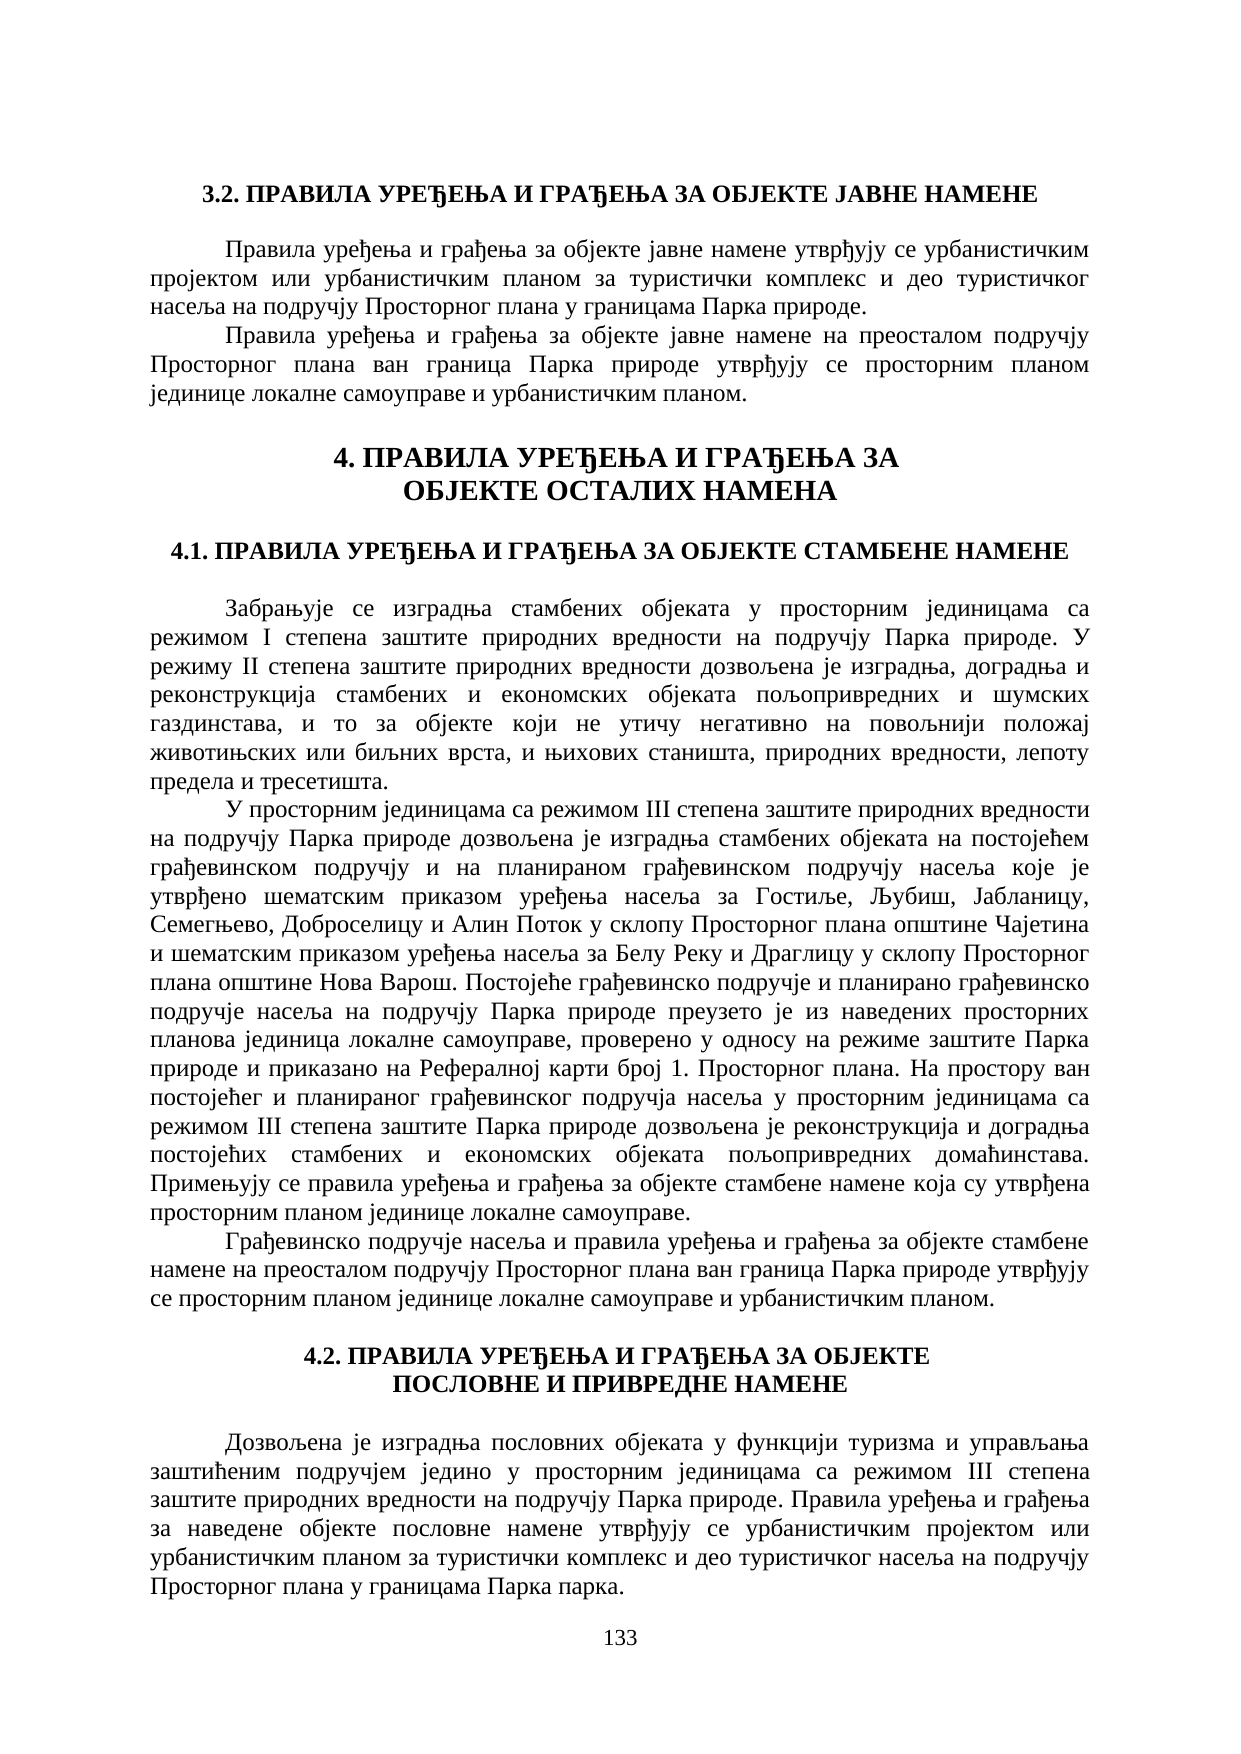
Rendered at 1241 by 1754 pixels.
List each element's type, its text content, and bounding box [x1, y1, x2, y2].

text Грађевинско подручје насеља и правила уређења и грађења за објекте стамбене намене на преосталом подручју Просторног плана ван граница Парка природе утврђују се просторним планом јединице локалне самоуправе и урбанистичким планом. [150, 1226, 1090, 1312]
text Правила уређења и грађења за објекте јавне намене утврђују се урбанистичким пројектом или урбанистичким планом за туристички комплекс и део туристичког насеља на подручју Просторног плана у границама Парка природе. [150, 234, 1090, 320]
subtitle 4. ПРАВИЛА УРЕЂЕЊА И ГРАЂЕЊА ЗА ОБЈЕКТЕ ОСТАЛИХ НАМЕНА [150, 440, 1090, 507]
subtitle 3.2. ПРАВИЛА УРЕЂЕЊА И ГРАЂЕЊА ЗА ОБЈЕКТЕ ЈАВНЕ НАМЕНЕ [150, 179, 1090, 207]
text Забрањује се изградња стамбених објеката у просторним јединицама са режимом I степена заштите природних вредности на подручју Парка природе. У режиму II степена заштите природних вредности дозвољена је изградња, доградња и реконструкција стамбених и економских објеката пољопривредних и шумских газдинстава, и то за објекте који не утичу негативно на повољнији положај животињских или биљних врста, и њихових станишта, природних вредности, лепоту предела и тресетишта. [150, 593, 1090, 794]
subtitle 4.1. ПРАВИЛА УРЕЂЕЊА И ГРАЂЕЊА ЗА ОБЈЕКТЕ СТАМБЕНЕ НАМЕНЕ [150, 536, 1090, 564]
text Дозвољена је изградња пословних објеката у функцији туризма и управљања заштићеним подручјем једино у просторним јединицама са режимом III степена заштите природних вредности на подручју Парка природе. Правила уређења и грађења за наведене објекте пословне намене утврђују се урбанистичким пројектом или урбанистичким планом за туристички комплекс и део туристичког насеља на подручју Просторног плана у границама Парка парка. [150, 1427, 1090, 1599]
text У просторним јединицама са режимом III степена заштите природних вредности на подручју Парка природе дозвољена је изградња стамбених објеката на постојећем грађевинском подручју и на планираном грађевинском подручју насеља које је утврђено шематским приказом уређења насеља за Гостиље, Љубиш, Јабланицу, Семегњево, Доброселицу и Алин Поток у склопу Просторног плана општине Чајетина и шематским приказом уређења насеља за Белу Реку и Драглицу у склопу Просторног плана општине Нова Варош. Постојеће грађевинско подручје и планирано грађевинско подручје насеља на подручју Парка природе преузето је из наведених просторних планова јединица локалне самоуправе, проверено у односу на режиме заштите Парка природе и приказано на Рефералној карти број 1. Просторног плана. На простору ван постојећег и планираног грађевинског подручја насеља у просторним јединицама са режимом III степена заштите Парка природе дозвољена је реконструкција и доградња постојећих стамбених и економских објеката пољопривредних домаћинстава. Примењују се правила уређења и грађења за објекте стамбене намене која су утврђена просторним планом јединице локалне самоуправе. [150, 794, 1090, 1226]
text 4.2. ПРАВИЛА УРЕЂЕЊА И ГРАЂЕЊА ЗА ОБЈЕКТЕ ПОСЛОВНЕ И ПРИВРЕДНЕ НАМЕНЕ [150, 1341, 1090, 1398]
text Правила уређења и грађења за објекте јавне намене на преосталом подручју Просторног плана ван граница Парка природе утврђују се просторним планом јединице локалне самоуправе и урбанистичким планом. [150, 320, 1090, 406]
